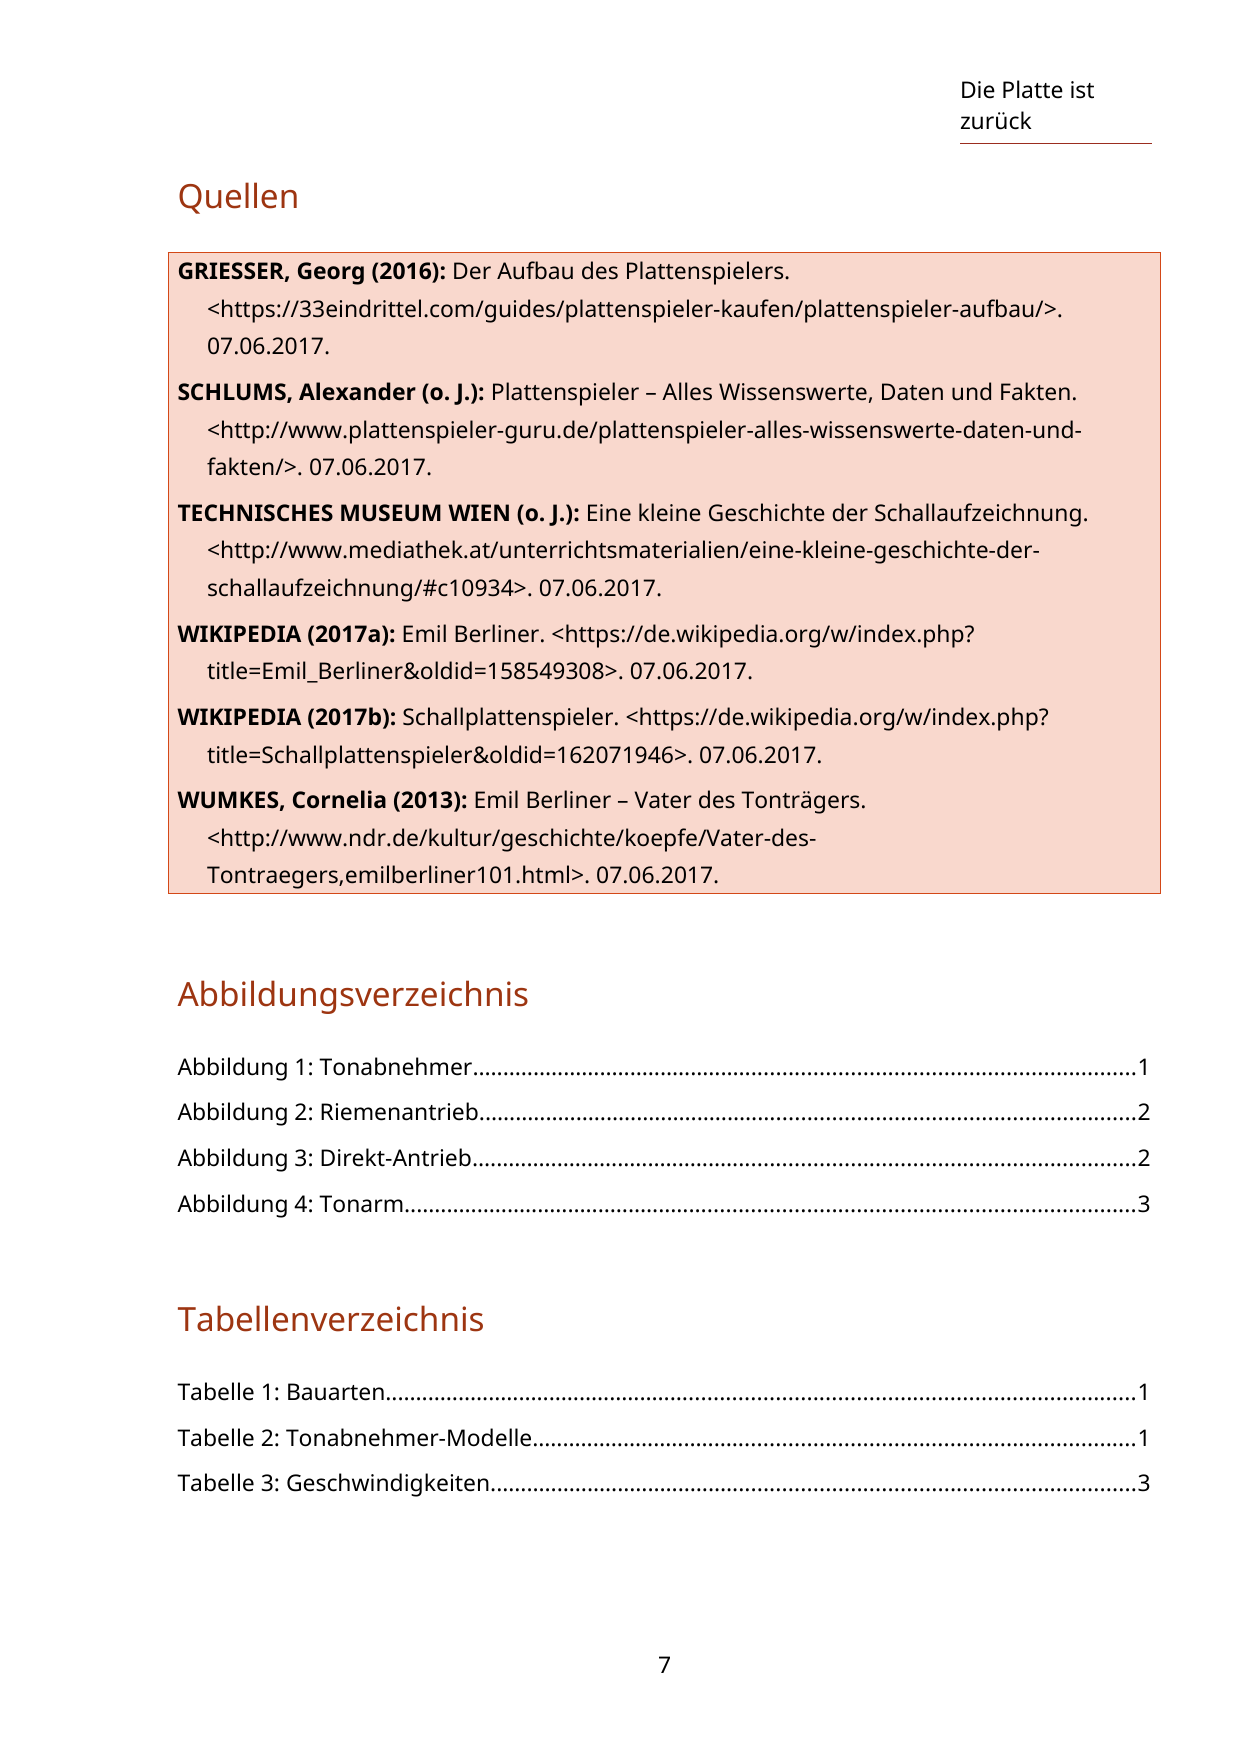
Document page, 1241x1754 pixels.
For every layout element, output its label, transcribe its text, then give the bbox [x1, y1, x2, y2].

text Tabelle 3: Geschwindigkeiten 3 [177, 1467, 1152, 1499]
text Abbildung 2: Riemenantrieb 2 [177, 1096, 1152, 1127]
text WUMKES, Cornelia (2013): Emil Berliner – Vater des Tonträgers. <http://www.ndr.de/kultur/geschichte/koepfe/Vater-des-Tontraegers,emilberliner101.html>. 07.06.2017. [169, 781, 1160, 893]
text Abbildung 3: Direkt-Antrieb 2 [177, 1142, 1152, 1173]
text Tabelle 1: Bauarten 1 [177, 1376, 1152, 1407]
text Quellen [177, 173, 1152, 218]
text GRIESSER, Georg (2016): Der Aufbau des Plattenspielers. <https://33eindrittel.com/guides/plattenspieler-kaufen/plattenspieler-aufbau/>. 07.06.2017. [169, 253, 1160, 362]
text WIKIPEDIA (2017a): Emil Berliner. <https://de.wikipedia.org/w/index.php?title=Emil_Berliner&oldid=158549308>. 07.06.2017. [169, 615, 1160, 687]
text WIKIPEDIA (2017b): Schallplattenspieler. <https://de.wikipedia.org/w/index.php?title=Schallplattenspieler&oldid=162071946>. 07.06.2017. [169, 698, 1160, 770]
text Abbildung 4: Tonarm 3 [177, 1188, 1152, 1219]
text TECHNISCHES MUSEUM WIEN (o. J.): Eine kleine Geschichte der Schallaufzeichnung. <http://www.mediathek.at/unterrichtsmaterialien/eine-kleine-geschichte-der-schallaufzeichnung/#c10934>. 07.06.2017. [169, 494, 1160, 603]
text Tabellenverzeichnis [177, 1296, 1152, 1342]
text SCHLUMS, Alexander (o. J.): Plattenspieler – Alles Wissenswerte, Daten und Fakten. <http://www.plattenspieler-guru.de/plattenspieler-alles-wissenswerte-daten-und-fakten/>. 07.06.2017. [169, 373, 1160, 482]
text Abbildung 1: Tonabnehmer 1 [177, 1050, 1152, 1082]
text Abbildungsverzeichnis [177, 971, 1152, 1016]
text Tabelle 2: Tonabnehmer-Modelle 1 [177, 1422, 1152, 1453]
